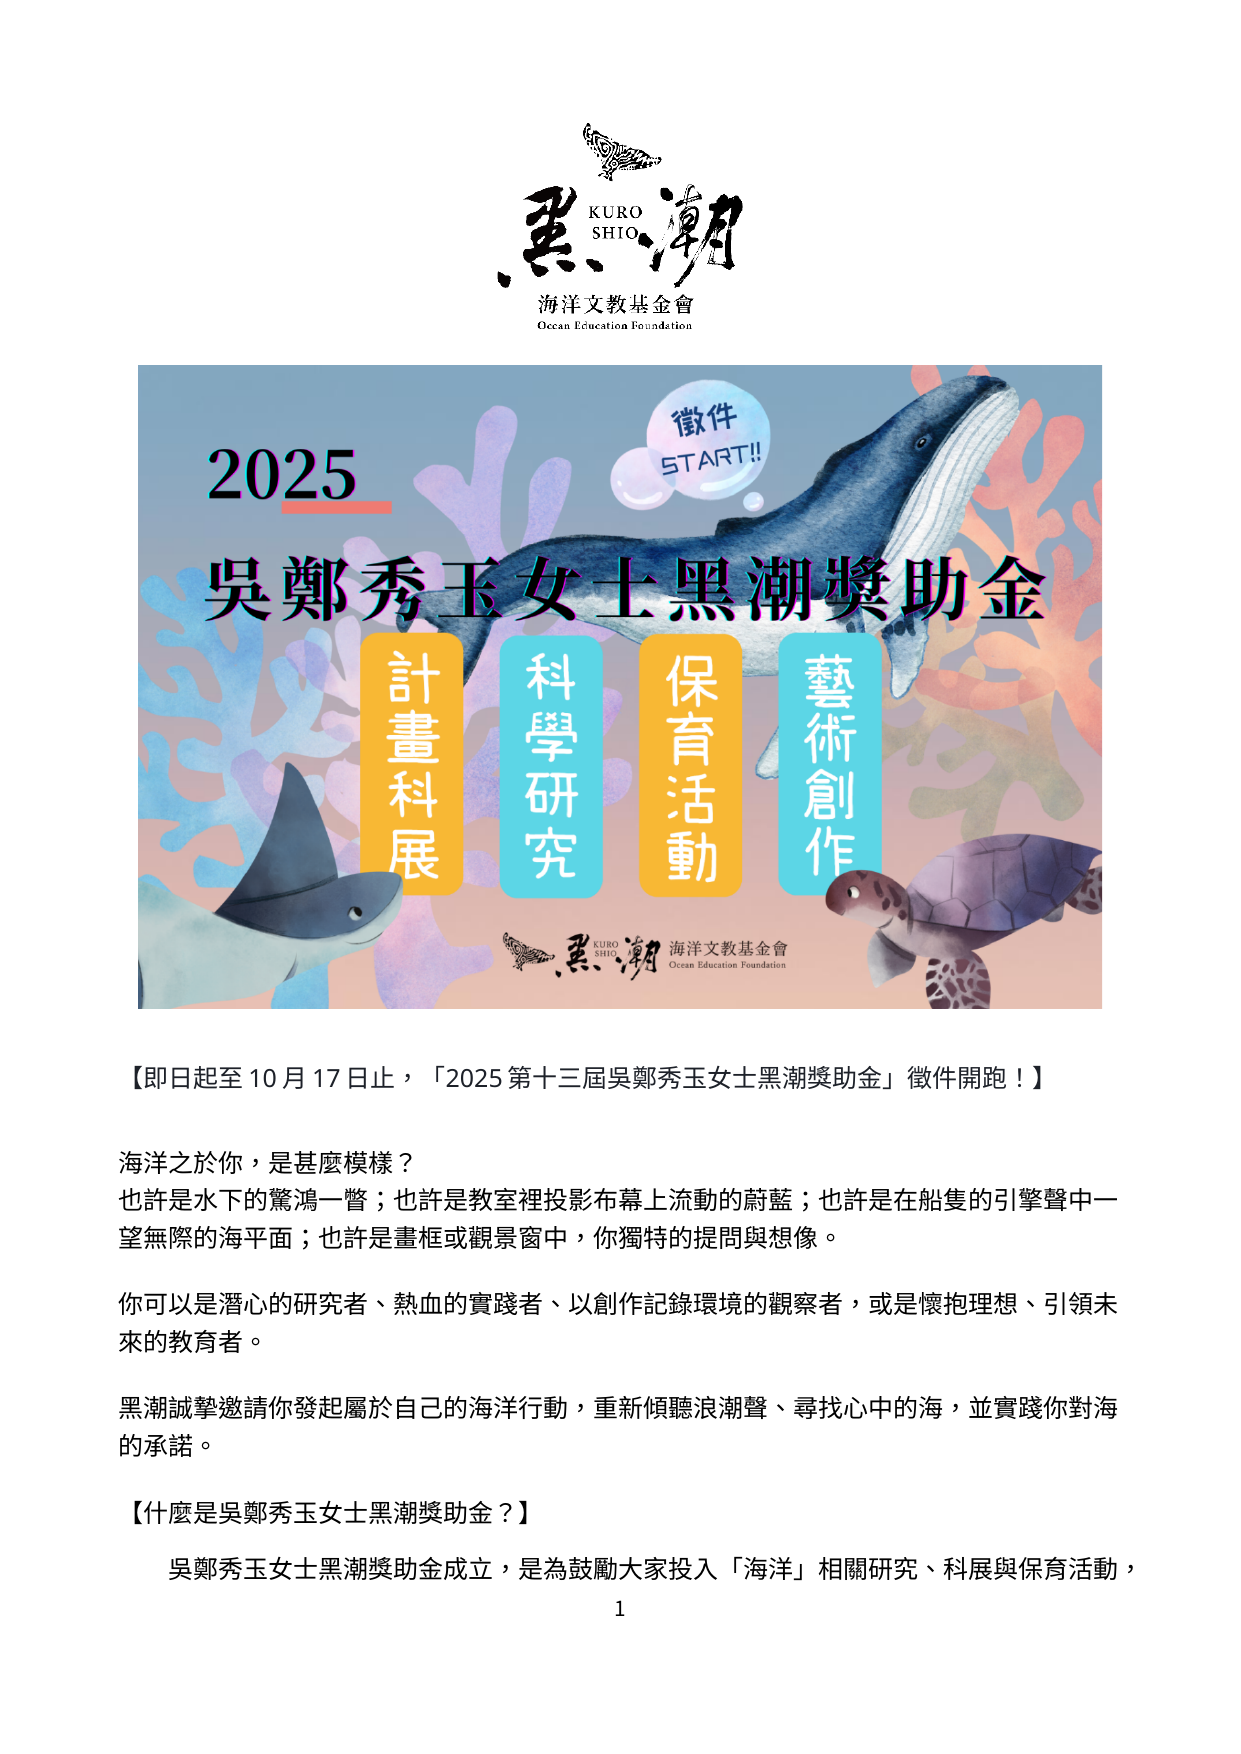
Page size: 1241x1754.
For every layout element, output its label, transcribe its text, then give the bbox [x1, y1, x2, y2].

text 【即日起至10月17日止，「2025第十三屆吳鄭秀玉女士黑潮獎助金」徵件開跑！】 [118, 1058, 1122, 1095]
text 你可以是潛心的研究者、熱血的實踐者、以創作記錄環境的觀察者，或是懷抱理想、引領未來的教育者。 [118, 1284, 1122, 1359]
text 海洋之於你，是甚麼模樣？ 也許是水下的驚鴻一瞥；也許是教室裡投影布幕上流動的蔚藍；也許是在船隻的引擎聲中一望無際的海平面；也許是畫框或觀景窗中，你獨特的提問與想像。 [118, 1142, 1122, 1255]
text 黑潮誠摯邀請你發起屬於自己的海洋行動，重新傾聽浪潮聲、尋找心中的海，並實踐你對海的承諾。 [118, 1388, 1122, 1463]
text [118, 1492, 1122, 1586]
picture [138, 365, 1103, 1009]
picture [497, 123, 743, 329]
